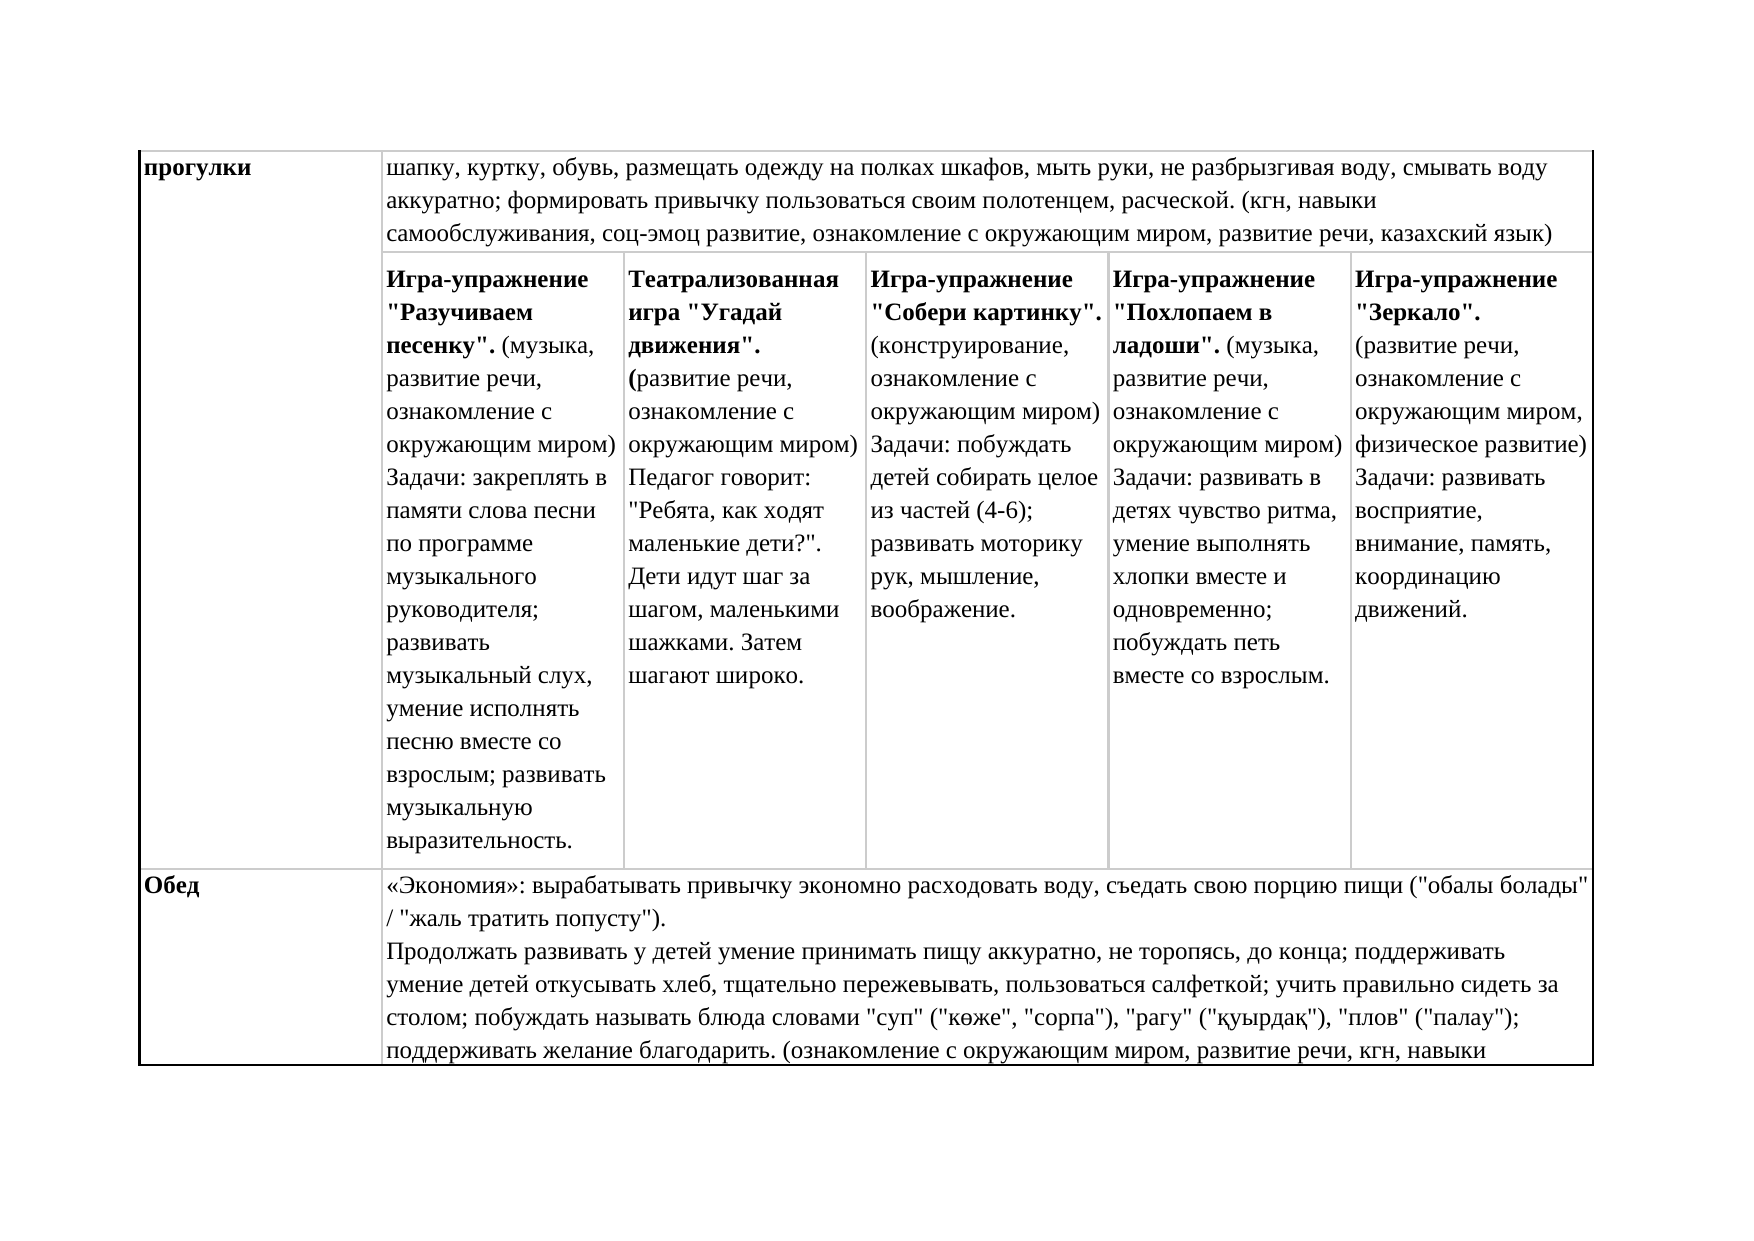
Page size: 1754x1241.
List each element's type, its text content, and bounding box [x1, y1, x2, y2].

table_cell Театрализованная игра "Угадай движения". (развитие речи, ознакомление с окружающим миром) Педагог говорит: "Ребята, как ходят маленькие дети?". Дети идут шаг за шагом, маленькими шажками. Затем шагают широко. [625, 253, 865, 868]
table_cell Игра-упражнение "Зеркало". (развитие речи, ознакомление с окружающим миром, физическое развитие) Задачи: развивать восприятие, внимание, память, координацию движений. [1352, 253, 1592, 868]
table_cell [141, 152, 381, 868]
table_cell Игра-упражнение "Разучиваем песенку". (музыка, развитие речи, ознакомление с окружающим миром) Задачи: закреплять в памяти слова песни по программе музыкального руководителя; развивать музыкальный слух, умение исполнять песню вместе со взрослым; развивать музыкальную выразительность. [383, 253, 623, 868]
table_cell Игра-упражнение "Похлопаем в ладоши". (музыка, развитие речи, ознакомление с окружающим миром) Задачи: развивать в детях чувство ритма, умение выполнять хлопки вместе и одновременно; побуждать петь вместе со взрослым. [1110, 253, 1350, 868]
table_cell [383, 152, 1592, 251]
table_cell Игра-упражнение "Собери картинку". (конструирование, ознакомление с окружающим миром) Задачи: побуждать детей собирать целое из частей (4-6); развивать моторику рук, мышление, воображение. [867, 253, 1107, 868]
table_cell Обед [141, 870, 381, 1064]
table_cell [383, 870, 1592, 1064]
